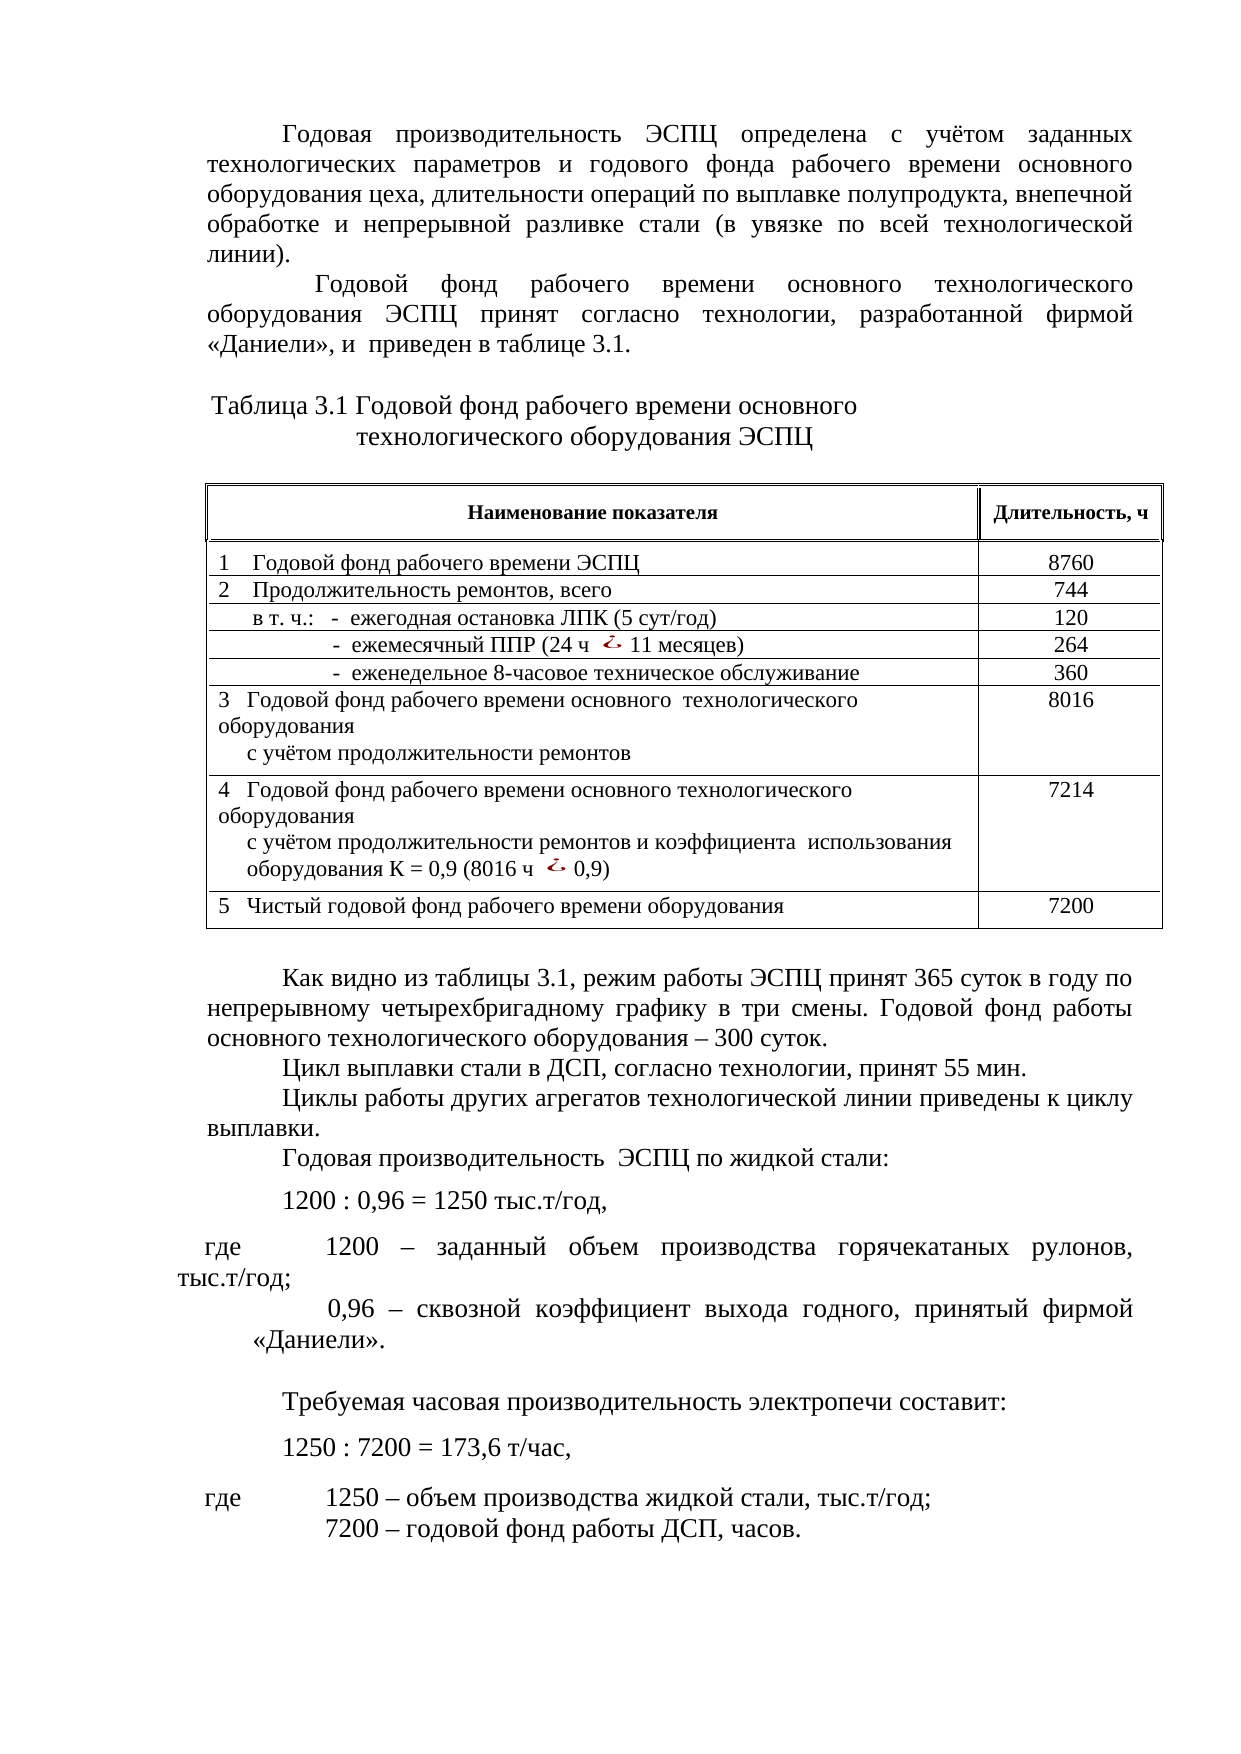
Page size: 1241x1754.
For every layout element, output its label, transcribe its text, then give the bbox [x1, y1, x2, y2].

text 7200 – годовой фонд работы ДСП, часов. [207, 1512, 1134, 1544]
table_cell 120 [979, 603, 1162, 630]
table_header Длительность, ч [979, 486, 1161, 539]
table_cell - ежемесячный ППР (24 ч 11 месяцев) [207, 630, 978, 658]
text 1250 : 7200 = 173,6 т/час, [207, 1431, 1134, 1462]
text Циклы работы других агрегатов технологической линии приведены к циклу выплавки. [207, 1082, 1134, 1142]
text Цикл выплавки стали в ДСП, согласно технологии, принят 55 мин. [207, 1052, 1134, 1082]
text Годовая производительность ЭСПЦ определена с учётом заданных технологических параметров и годового фонда рабочего времени основного оборудования цеха, длительности операций по выплавке полупродукта, внепечной обработке и непрерывной разливке стали (в увязке по всей технологической линии). [207, 118, 1134, 268]
text Требуемая часовая производительность электропечи составит: [207, 1386, 1134, 1417]
text Как видно из таблицы 3.1, режим работы ЭСПЦ принят 365 суток в году по непрерывному четырехбригадному графику в три смены. Годовой фонд работы основного технологического оборудования – 300 суток. [207, 962, 1134, 1052]
table_cell 1 Годовой фонд рабочего времени ЭСПЦ [207, 539, 978, 575]
table_cell 360 [979, 658, 1162, 685]
table_cell 4 Годовой фонд рабочего времени основного технологического оборудования с учётом продолжительности ремонтов и коэффициента использования оборудования К = 0,9 (8016 ч 0,9) [207, 775, 978, 891]
table_cell 5 Чистый годовой фонд рабочего времени оборудования [207, 891, 978, 928]
table_cell 8760 [979, 539, 1162, 575]
text технологического оборудования ЭСПЦ [207, 420, 1134, 452]
table_header Наименование показателя [208, 484, 979, 539]
table_cell 2 Продолжительность ремонтов, всего [207, 575, 978, 603]
table_cell в т. ч.: - ежегодная остановка ЛПК (5 сут/год) [207, 603, 978, 630]
table_cell 7214 [979, 775, 1162, 891]
text 0,96 – сквозной коэффициент выхода годного, принятый фирмой «Даниели». [252, 1292, 1134, 1354]
text где 1200 – заданный объем производства горячекатаных рулонов, тыс.т/год; [177, 1230, 1134, 1292]
text где 1250 – объем производства жидкой стали, тыс.т/год; [177, 1481, 1134, 1512]
table_cell 744 [979, 575, 1162, 603]
table_cell 8016 [979, 685, 1162, 775]
table_cell 3 Годовой фонд рабочего времени основного технологического оборудования с учётом продолжительности ремонтов [207, 685, 978, 775]
text 1200 : 0,96 = 1250 тыс.т/год, [207, 1184, 1134, 1215]
table_cell - еженедельное 8-часовое техническое обслуживание [207, 658, 978, 685]
table_cell 264 [979, 630, 1162, 658]
text Годовой фонд рабочего времени основного технологического оборудования ЭСПЦ принят согласно технологии, разработанной фирмой «Даниели», и приведен в таблице 3.1. [207, 268, 1134, 358]
table_cell 7200 [979, 891, 1162, 928]
text Таблица 3.1 Годовой фонд рабочего времени основного [177, 389, 1134, 420]
text Годовая производительность ЭСПЦ по жидкой стали: [207, 1142, 1134, 1172]
